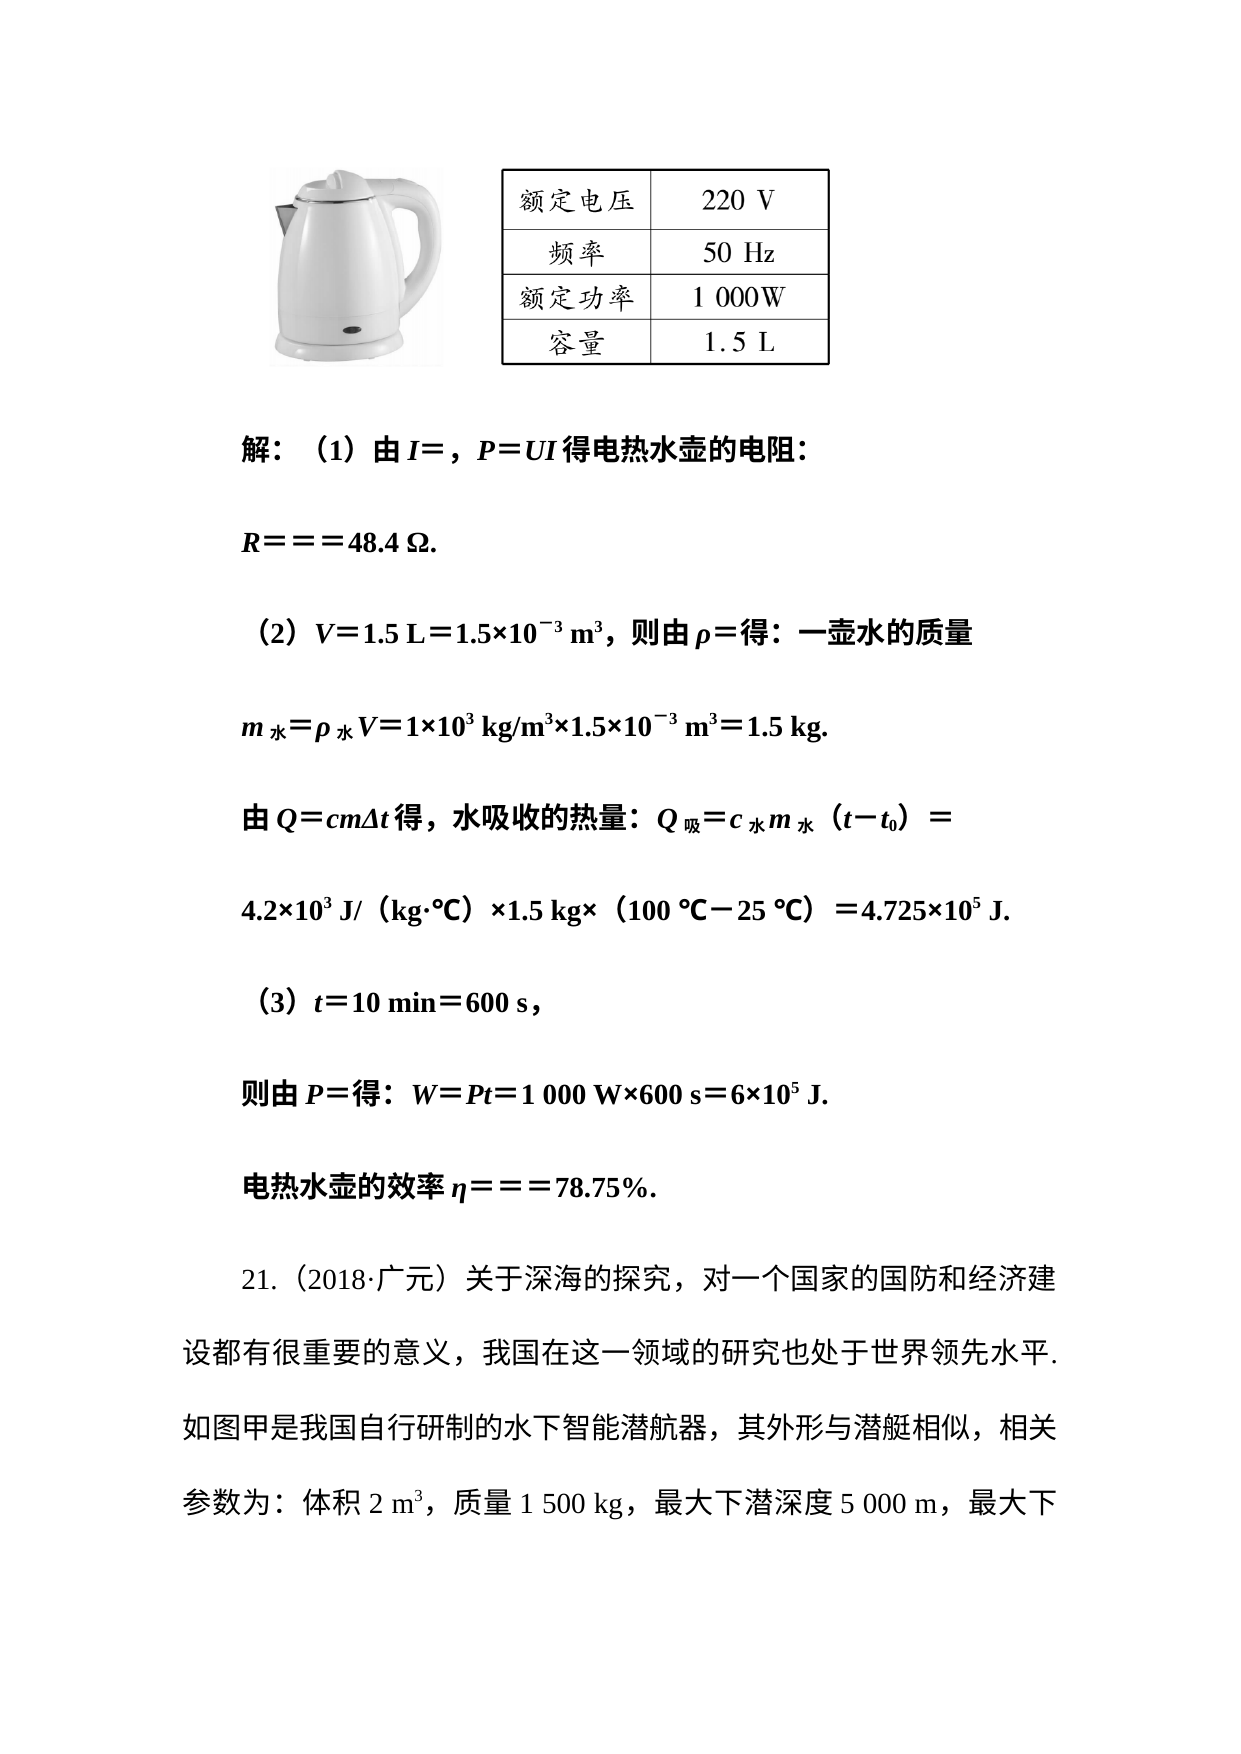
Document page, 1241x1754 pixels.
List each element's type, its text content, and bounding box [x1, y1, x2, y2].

text 解：（1）由I＝，P＝UI得电热水壶的电阻： [183, 415, 1058, 480]
text （3）t＝10 min＝600 s， [183, 967, 1058, 1032]
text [183, 1244, 1058, 1533]
text 由Q＝cmΔt得，水吸收的热量：Q吸＝c水m水（t－t0）＝ [183, 783, 1058, 848]
text 则由P＝得：W＝Pt＝1 000 W×600 s＝6×105 J. [183, 1059, 1058, 1124]
text （2）V＝1.5 L＝1.5×10－3 m3，则由ρ＝得：一壶水的质量 [183, 599, 1058, 664]
text R＝＝＝48.4 Ω. [183, 507, 1058, 572]
text 4.2×103 J/（kg·℃）×1.5 kg×（100 ℃－25 ℃）＝4.725×105 J. [183, 875, 1058, 940]
text 电热水壶的效率η＝＝＝78.75%. [183, 1152, 1058, 1217]
picture [226, 162, 866, 373]
text m水＝ρ水V＝1×103 kg/m3×1.5×10－3 m3＝1.5 kg. [183, 691, 1058, 756]
